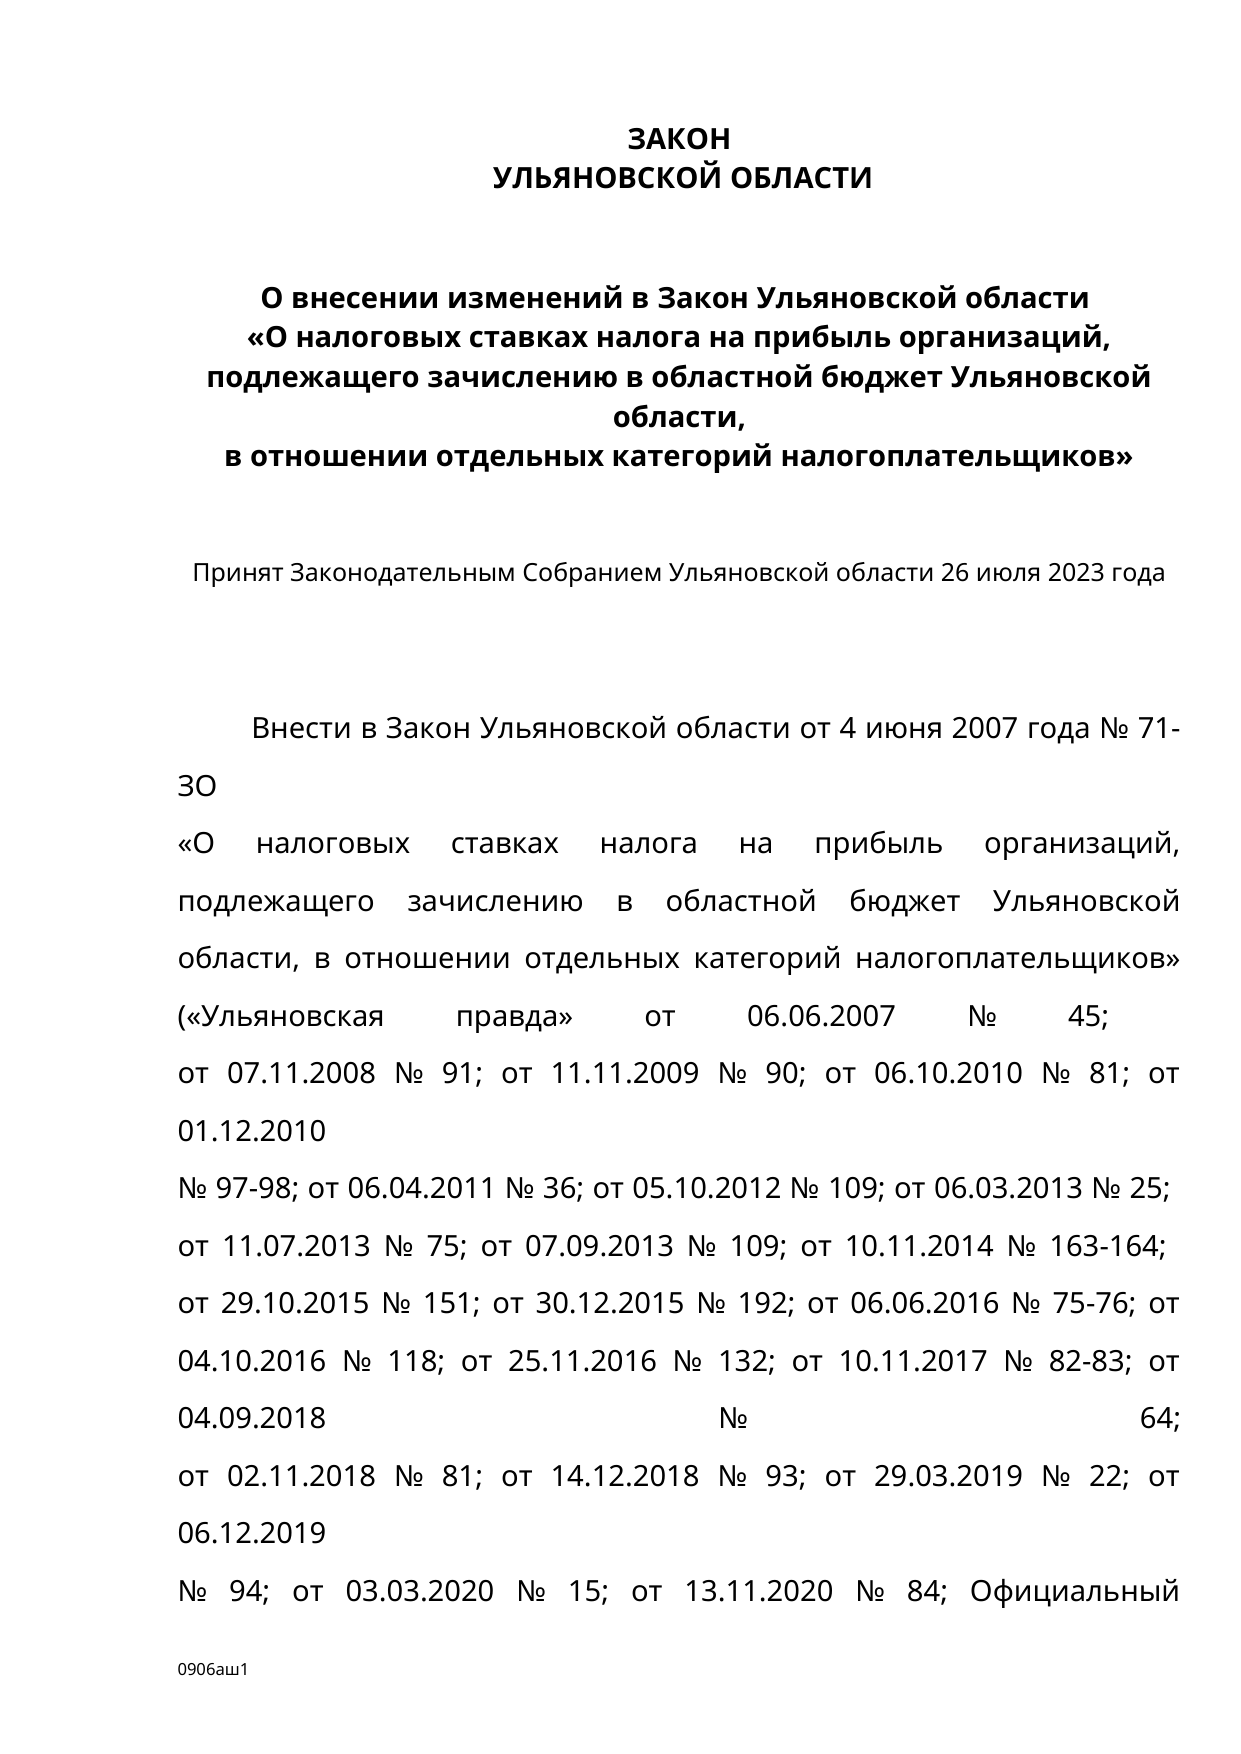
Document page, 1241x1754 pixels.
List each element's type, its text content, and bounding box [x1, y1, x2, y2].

text подлежащего зачислению в областной бюджет Ульяновской области, [177, 356, 1181, 436]
text ЗАКОН [177, 118, 1181, 158]
text О внесении изменений в Закон Ульяновской области «О налоговых ставках налога на прибыль организаций, [177, 277, 1181, 356]
text УЛЬЯНОВСКОЙ ОБЛАСТИ [177, 158, 1181, 197]
text Принят Законодательным Собранием Ульяновской области 26 июля 2023 года [177, 555, 1181, 589]
text в отношении отдельных категорий налогоплательщиков» [177, 436, 1181, 475]
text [177, 708, 1181, 1610]
